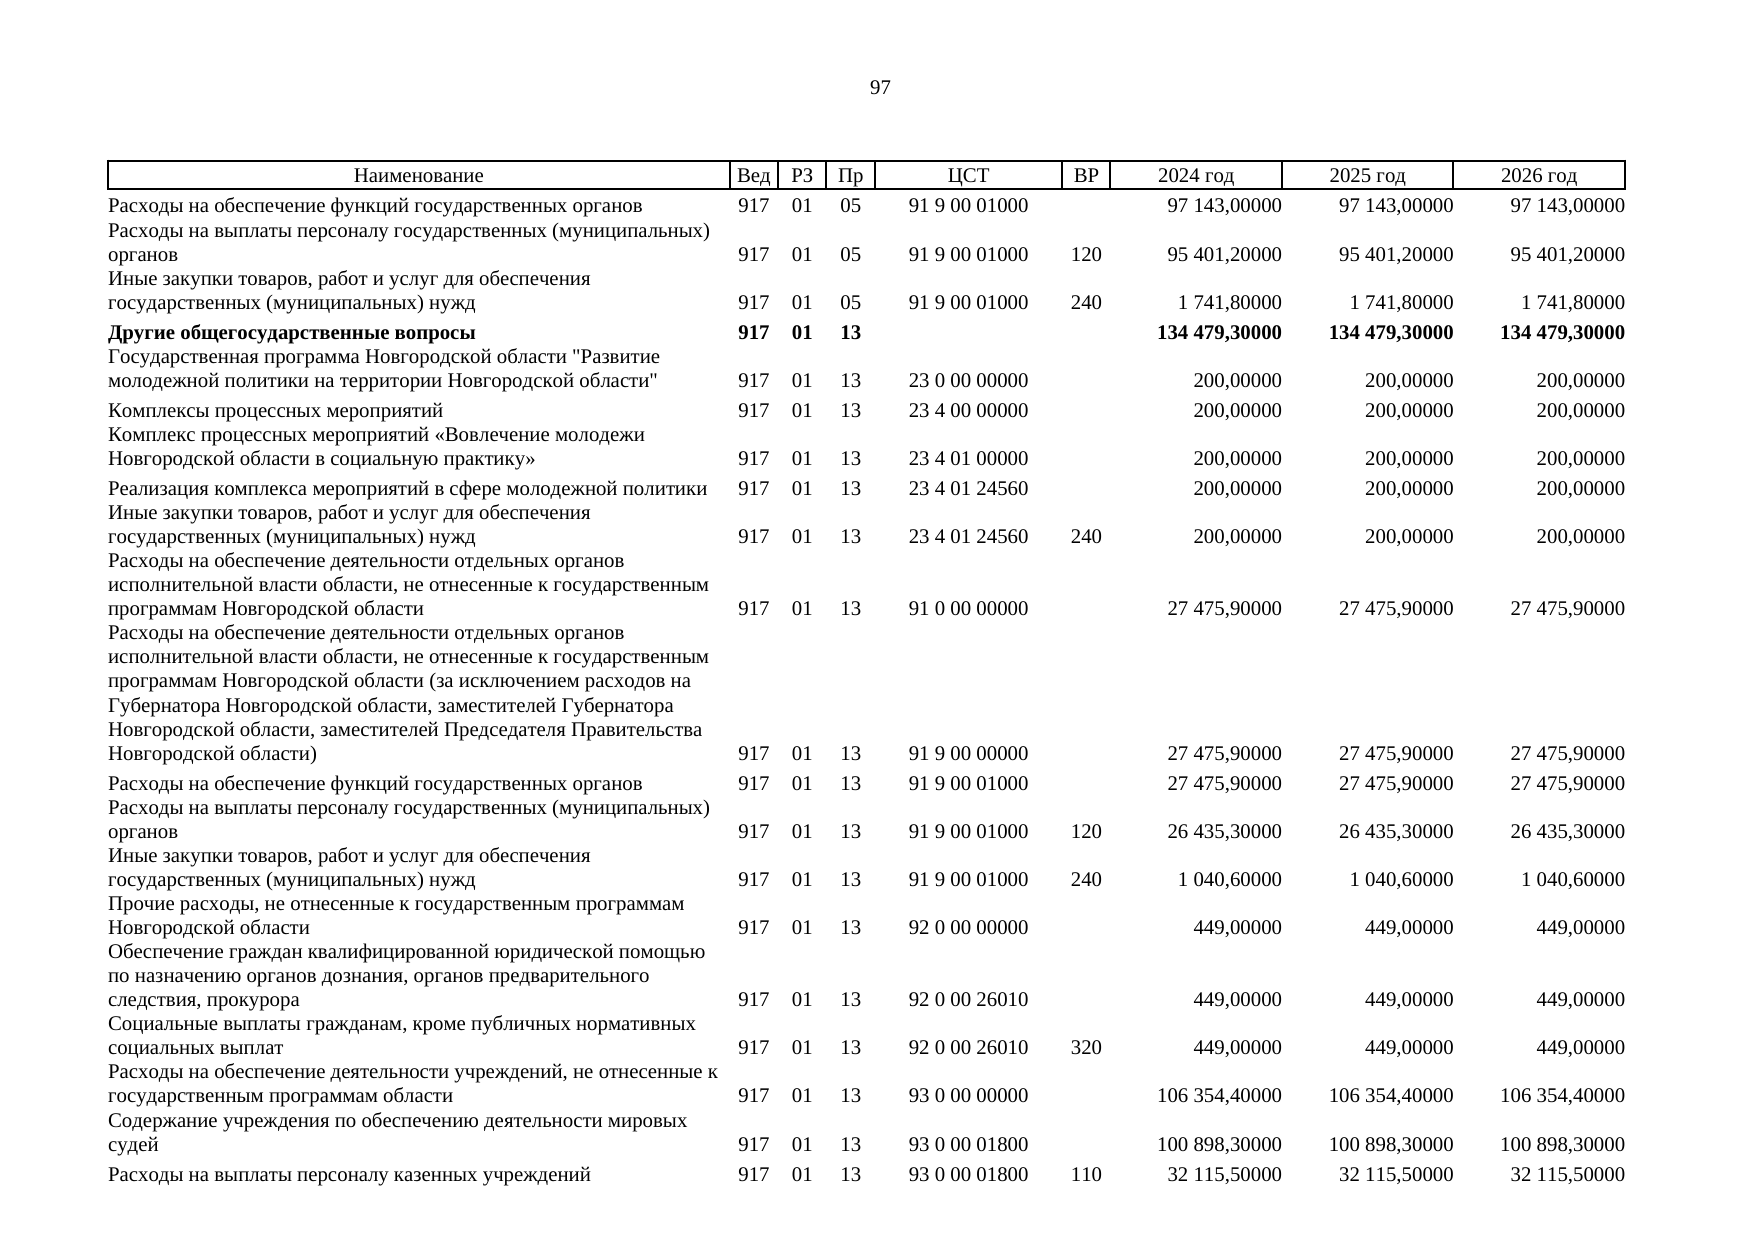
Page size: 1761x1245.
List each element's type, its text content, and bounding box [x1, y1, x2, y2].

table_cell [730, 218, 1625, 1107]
table_header 2025 год [1283, 162, 1452, 187]
table_header ВР [1063, 162, 1109, 187]
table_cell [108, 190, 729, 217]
table_header РЗ [779, 162, 825, 187]
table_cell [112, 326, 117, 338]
table_header 2024 год [1111, 162, 1281, 187]
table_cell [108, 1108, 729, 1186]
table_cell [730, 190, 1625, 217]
table_header Вед [731, 162, 777, 187]
table_header Пр [827, 162, 874, 187]
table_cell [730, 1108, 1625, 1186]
table_header Наименование [109, 162, 729, 187]
table_header 2026 год [1454, 162, 1624, 187]
table_header ЦСТ [876, 162, 1061, 187]
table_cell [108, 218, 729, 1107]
